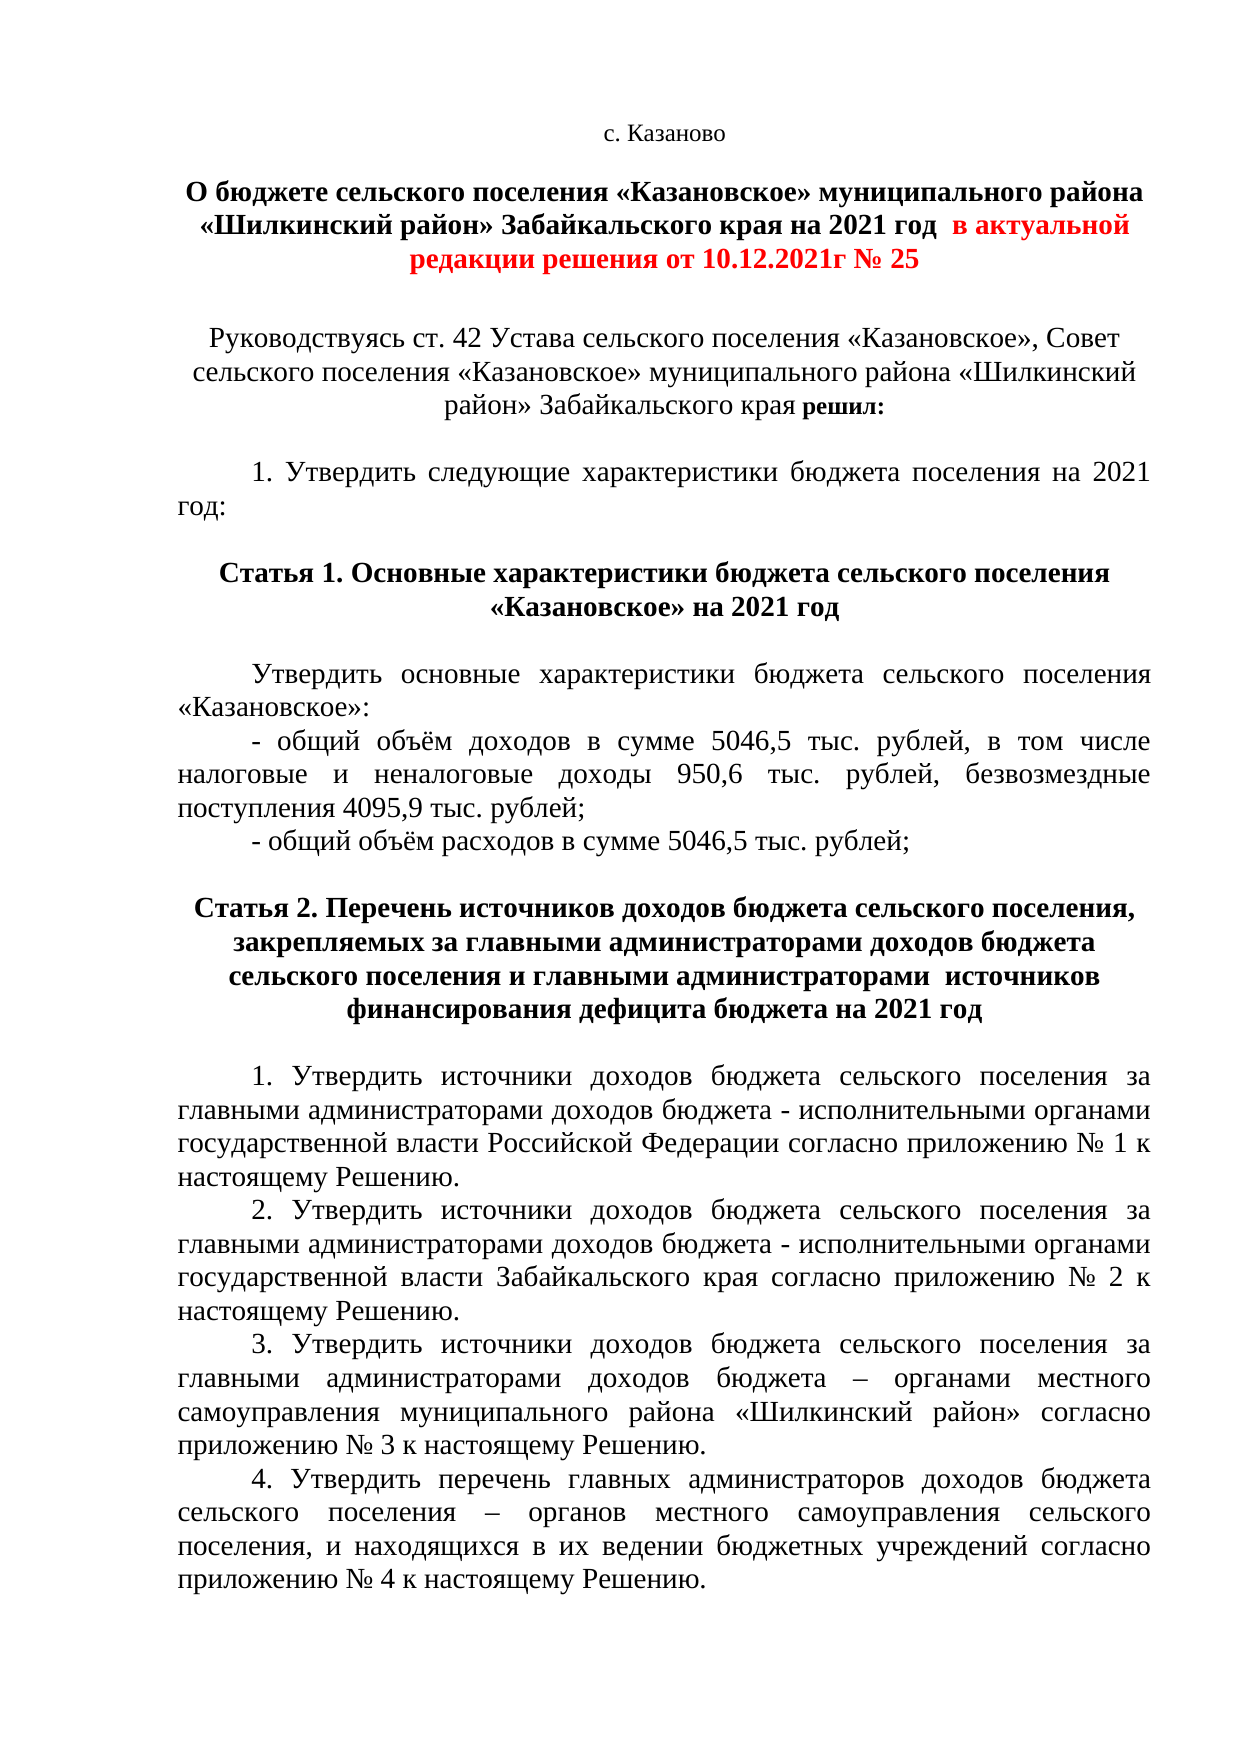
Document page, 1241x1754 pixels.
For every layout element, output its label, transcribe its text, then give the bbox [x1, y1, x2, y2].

text 3. Утвердить источники доходов бюджета сельского поселения за главными администраторами доходов бюджета – органами местного самоуправления муниципального района «Шилкинский район» согласно приложению № 3 к настоящему Решению. [177, 1327, 1152, 1461]
text Статья 1. Основные характеристики бюджета сельского поселения «Казановское» на 2021 год [177, 555, 1152, 622]
text Утвердить основные характеристики бюджета сельского поселения «Казановское»: [177, 656, 1152, 723]
text 4. Утвердить перечень главных администраторов доходов бюджета сельского поселения – органов местного самоуправления сельского поселения, и находящихся в их ведении бюджетных учреждений согласно приложению № 4 к настоящему Решению. [177, 1461, 1152, 1595]
text 1. Утвердить источники доходов бюджета сельского поселения за главными администраторами доходов бюджета - исполнительными органами государственной власти Российской Федерации согласно приложению № 1 к настоящему Решению. [177, 1058, 1152, 1192]
text 1. Утвердить следующие характеристики бюджета поселения на 2021 год: [177, 454, 1152, 522]
text с. Казаново [177, 118, 1152, 147]
text - общий объём расходов в сумме 5046,5 тыс. рублей; [177, 823, 1152, 857]
text - общий объём доходов в сумме 5046,5 тыс. рублей, в том числе налоговые и неналоговые доходы 950,6 тыс. рублей, безвозмездные поступления 4095,9 тыс. рублей; [177, 723, 1152, 823]
text О бюджете сельского поселения «Казановское» муниципального района «Шилкинский район» Забайкальского края на 2021 год в актуальной редакции решения от 10.12.2021г № 25 [177, 174, 1152, 274]
text Статья 2. Перечень источников доходов бюджета сельского поселения, закрепляемых за главными администраторами доходов бюджета сельского поселения и главными администраторами источников финансирования дефицита бюджета на 2021 год [177, 891, 1152, 1025]
text Руководствуясь ст. 42 Устава сельского поселения «Казановское», Совет сельского поселения «Казановское» муниципального района «Шилкинский район» Забайкальского края решил: [177, 320, 1152, 421]
text 2. Утвердить источники доходов бюджета сельского поселения за главными администраторами доходов бюджета - исполнительными органами государственной власти Забайкальского края согласно приложению № 2 к настоящему Решению. [177, 1192, 1152, 1327]
